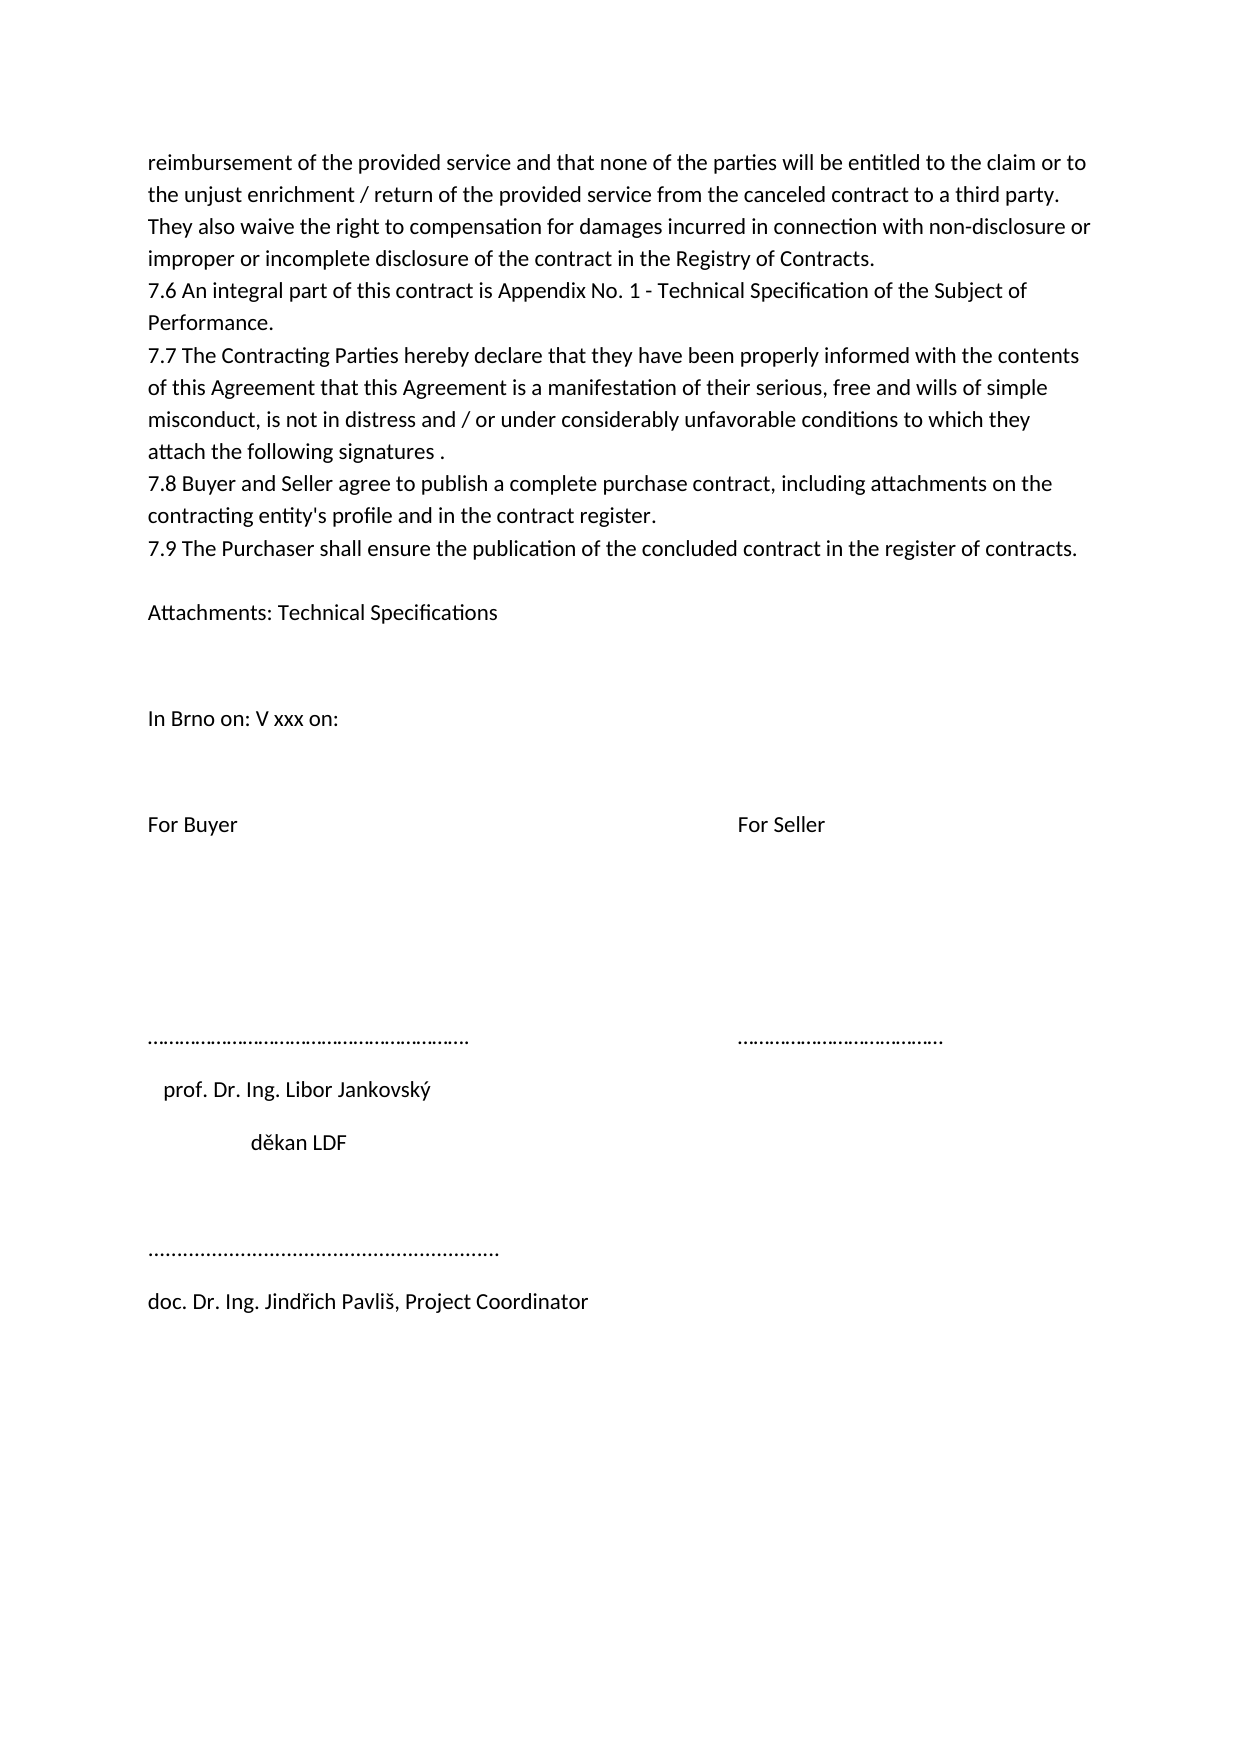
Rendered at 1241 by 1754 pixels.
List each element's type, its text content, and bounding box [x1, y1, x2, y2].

text ……………………………………………………. ………………………………… [148, 1022, 1093, 1050]
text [148, 148, 1093, 626]
text For Buyer For Seller [148, 810, 1093, 838]
text doc. Dr. Ing. Jindřich Pavliš, Project Coordinator [148, 1287, 1093, 1316]
text prof. Dr. Ing. Libor Jankovský [148, 1075, 1093, 1103]
text ............................................................. [148, 1234, 1093, 1262]
text děkan LDF [148, 1128, 1093, 1156]
text In Brno on: V xxx on: [148, 704, 1093, 732]
